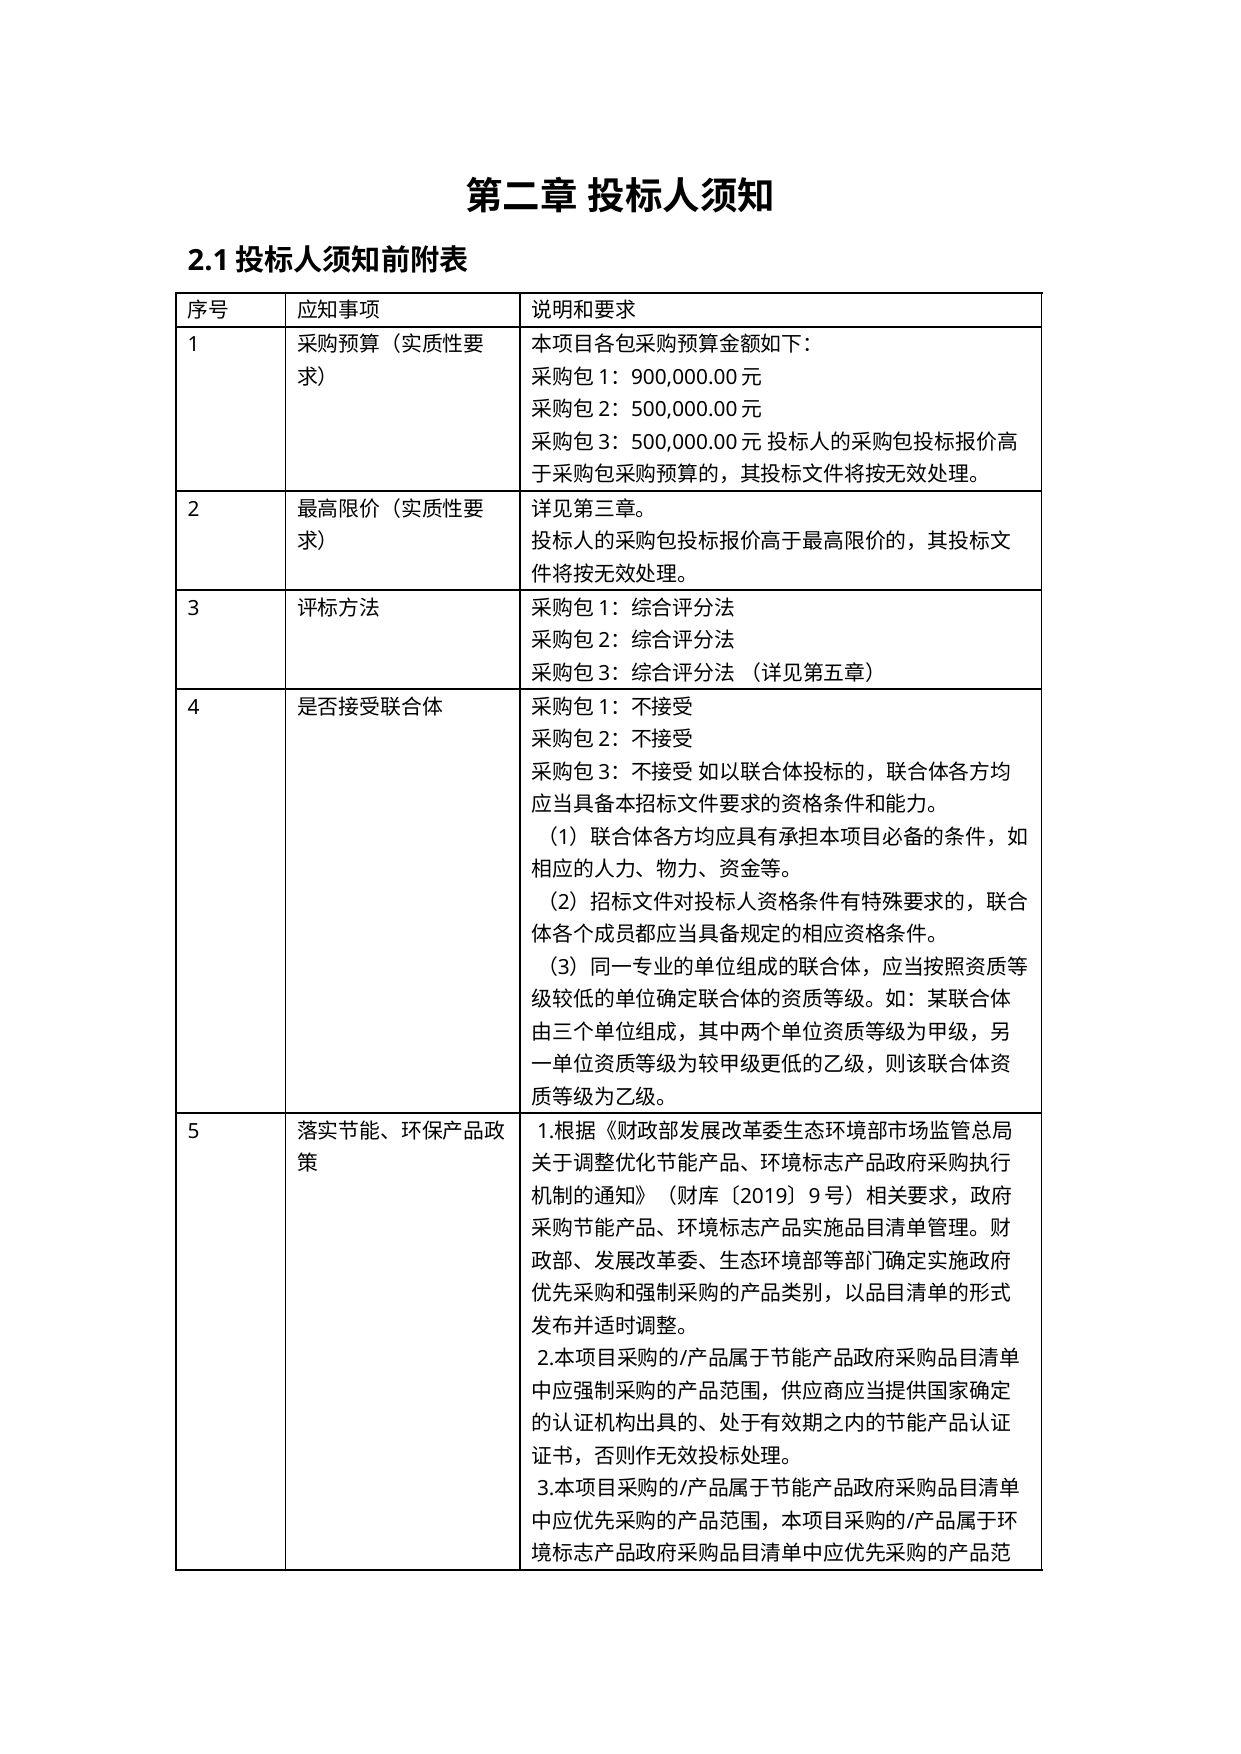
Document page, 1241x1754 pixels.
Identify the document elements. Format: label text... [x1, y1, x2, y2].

table_header 序号 [177, 294, 285, 326]
table_cell 4 [177, 690, 285, 1112]
table_cell 采购包1：综合评分法 采购包2：综合评分法 采购包3：综合评分法 （详见第五章） [521, 591, 1041, 688]
table_cell 3 [177, 591, 285, 688]
table_cell 评标方法 [286, 591, 519, 688]
table_cell 2 [177, 492, 285, 589]
table_cell 5 [177, 1114, 285, 1569]
table_header 应知事项 [286, 294, 519, 326]
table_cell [521, 1114, 1041, 1569]
table_cell 1 [177, 328, 285, 490]
table_cell 落实节能、环保产品政策 [286, 1114, 519, 1569]
table_header 说明和要求 [521, 294, 1041, 326]
table_cell 详见第三章。 投标人的采购包投标报价高于最高限价的，其投标文件将按无效处理。 [521, 492, 1041, 589]
text 第二章 投标人须知 [187, 162, 1053, 227]
table_cell 采购预算（实质性要求） [286, 328, 519, 490]
table_cell 采购包1：不接受 采购包2：不接受 采购包3：不接受 如以联合体投标的，联合体各方均应当具备本招标文件要求的资格条件和能力。 （1）联合体各方均应具有承担本项目必备的条件，如相应的人力、物力、资金等。 （2）招标文件对投标人资格条件有特殊要求的，联合体各个成员都应当具备规定的相应资格条件。 （3）同一专业的单位组成的联合体，应当按照资质等级较低的单位确定联合体的资质等级。如：某联合体由三个单位组成，其中两个单位资质等级为甲级，另一单位资质等级为较甲级更低的乙级，则该联合体资质等级为乙级。 [521, 690, 1041, 1112]
table_cell 是否接受联合体 [286, 690, 519, 1112]
text 2.1投标人须知前附表 [187, 227, 1053, 292]
table_cell 本项目各包采购预算金额如下： 采购包1：900,000.00元 采购包2：500,000.00元 采购包3：500,000.00元 投标人的采购包投标报价高于采购包采购预算的，其投标文件将按无效处理。 [521, 328, 1041, 490]
table_cell 最高限价（实质性要求） [286, 492, 519, 589]
